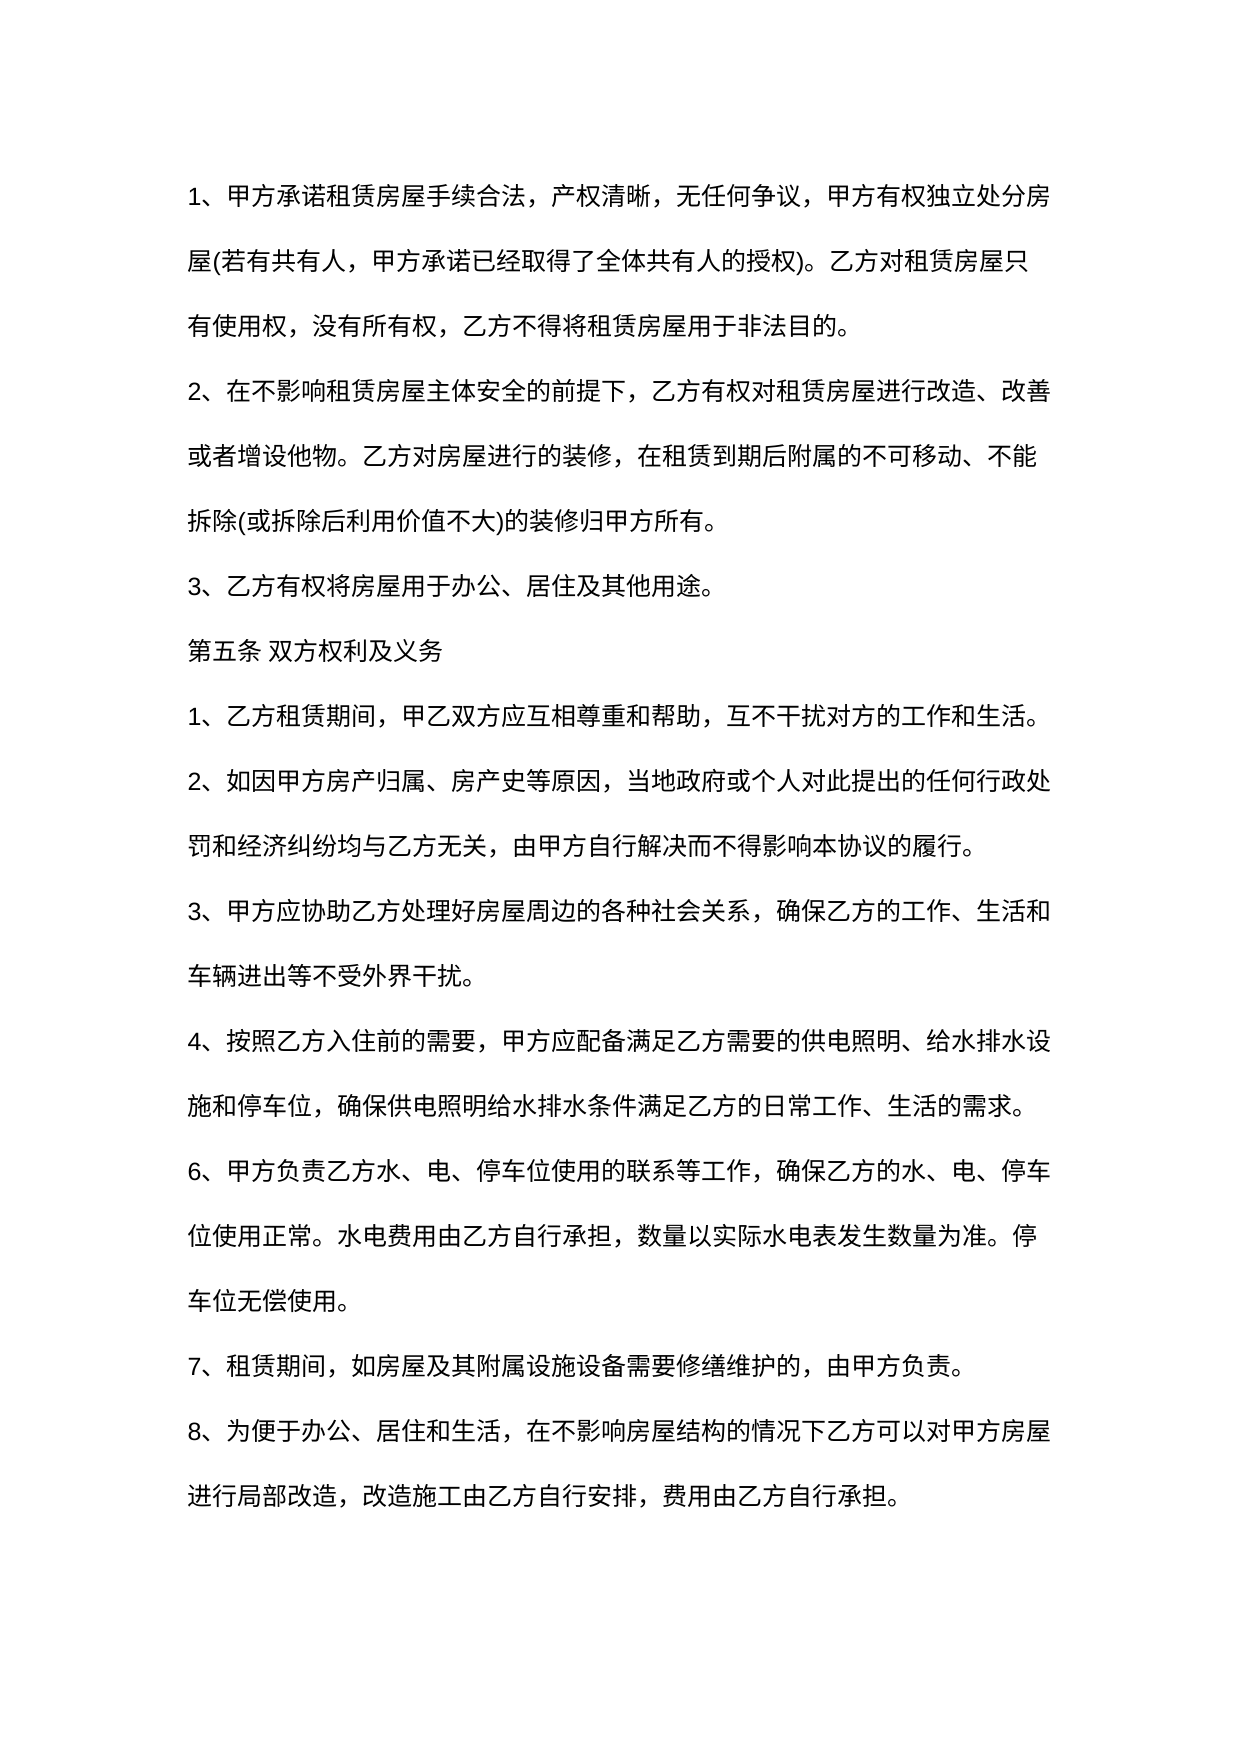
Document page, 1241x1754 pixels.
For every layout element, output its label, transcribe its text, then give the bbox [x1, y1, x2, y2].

text 7、租赁期间，如房屋及其附属设施设备需要修缮维护的，由甲方负责。 [187, 1332, 1053, 1397]
text 3、乙方有权将房屋用于办公、居住及其他用途。 [187, 552, 1053, 617]
text 1、乙方租赁期间，甲乙双方应互相尊重和帮助，互不干扰对方的工作和生活。 [187, 682, 1053, 747]
text 1、甲方承诺租赁房屋手续合法，产权清晰，无任何争议，甲方有权独立处分房屋(若有共有人，甲方承诺已经取得了全体共有人的授权)。乙方对租赁房屋只有使用权，没有所有权，乙方不得将租赁房屋用于非法目的。 [187, 162, 1053, 357]
text 3、甲方应协助乙方处理好房屋周边的各种社会关系，确保乙方的工作、生活和车辆进出等不受外界干扰。 [187, 877, 1053, 1007]
text 2、如因甲方房产归属、房产史等原因，当地政府或个人对此提出的任何行政处罚和经济纠纷均与乙方无关，由甲方自行解决而不得影响本协议的履行。 [187, 747, 1053, 877]
text 8、为便于办公、居住和生活，在不影响房屋结构的情况下乙方可以对甲方房屋进行局部改造，改造施工由乙方自行安排，费用由乙方自行承担。 [187, 1397, 1053, 1527]
text 4、按照乙方入住前的需要，甲方应配备满足乙方需要的供电照明、给水排水设施和停车位，确保供电照明给水排水条件满足乙方的日常工作、生活的需求。 [187, 1007, 1053, 1137]
text 2、在不影响租赁房屋主体安全的前提下，乙方有权对租赁房屋进行改造、改善或者增设他物。乙方对房屋进行的装修，在租赁到期后附属的不可移动、不能拆除(或拆除后利用价值不大)的装修归甲方所有。 [187, 357, 1053, 552]
text 第五条 双方权利及义务 [187, 617, 1053, 682]
text 6、甲方负责乙方水、电、停车位使用的联系等工作，确保乙方的水、电、停车位使用正常。水电费用由乙方自行承担，数量以实际水电表发生数量为准。停车位无偿使用。 [187, 1137, 1053, 1332]
